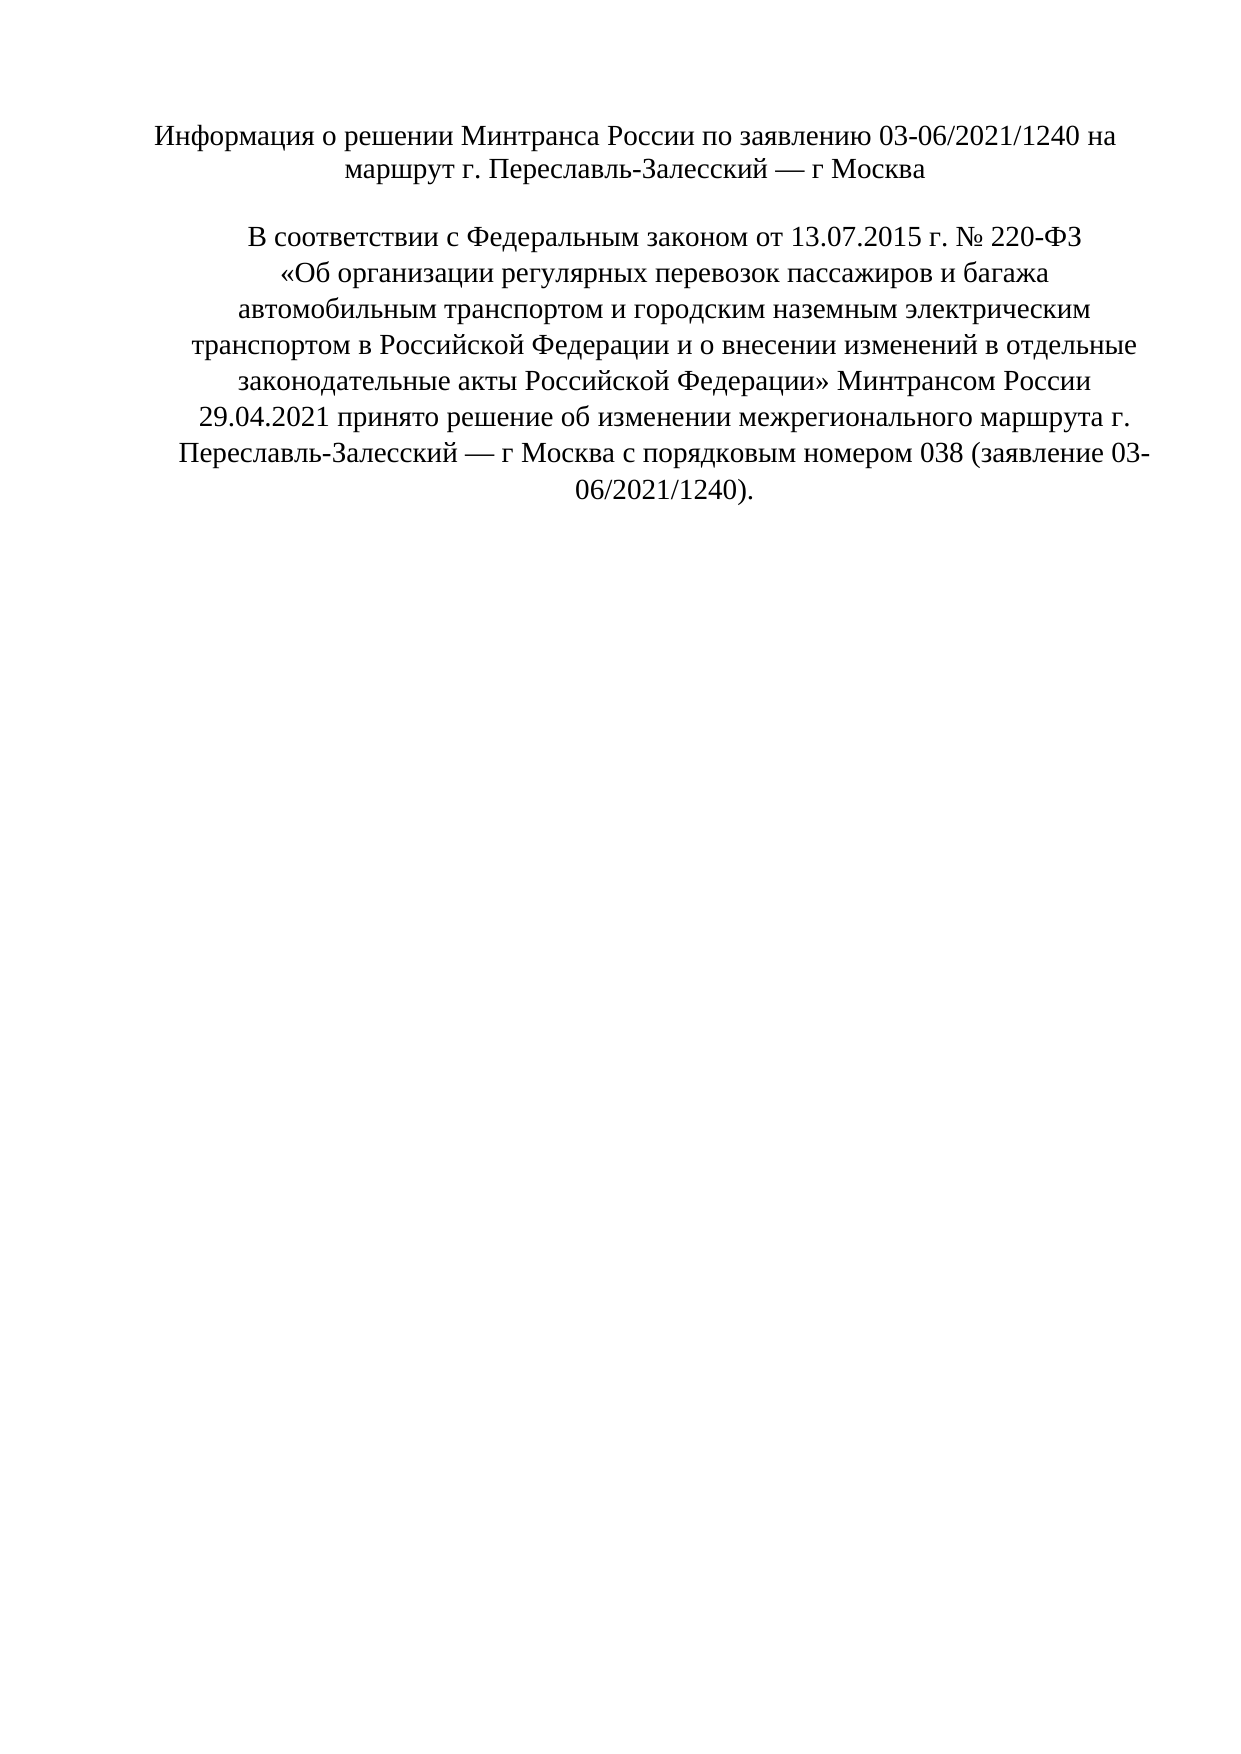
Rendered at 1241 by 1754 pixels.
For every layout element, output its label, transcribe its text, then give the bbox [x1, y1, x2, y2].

text Информация о решении Минтранса России по заявлению 03-06/2021/1240 на маршрут г. Переславль-Залесский — г Москва [118, 118, 1152, 185]
text В соответствии с Федеральным законом от 13.07.2015 г. № 220-ФЗ «Об организации регулярных перевозок пассажиров и багажа автомобильным транспортом и городским наземным электрическим транспортом в Российской Федерации и о внесении изменений в отдельные законодательные акты Российской Федерации» Минтрансом России 29.04.2021 принято решение об изменении межрегионального маршрута г. Переславль-Залесский — г Москва с порядковым номером 038 (заявление 03-06/2021/1240). [177, 219, 1152, 505]
